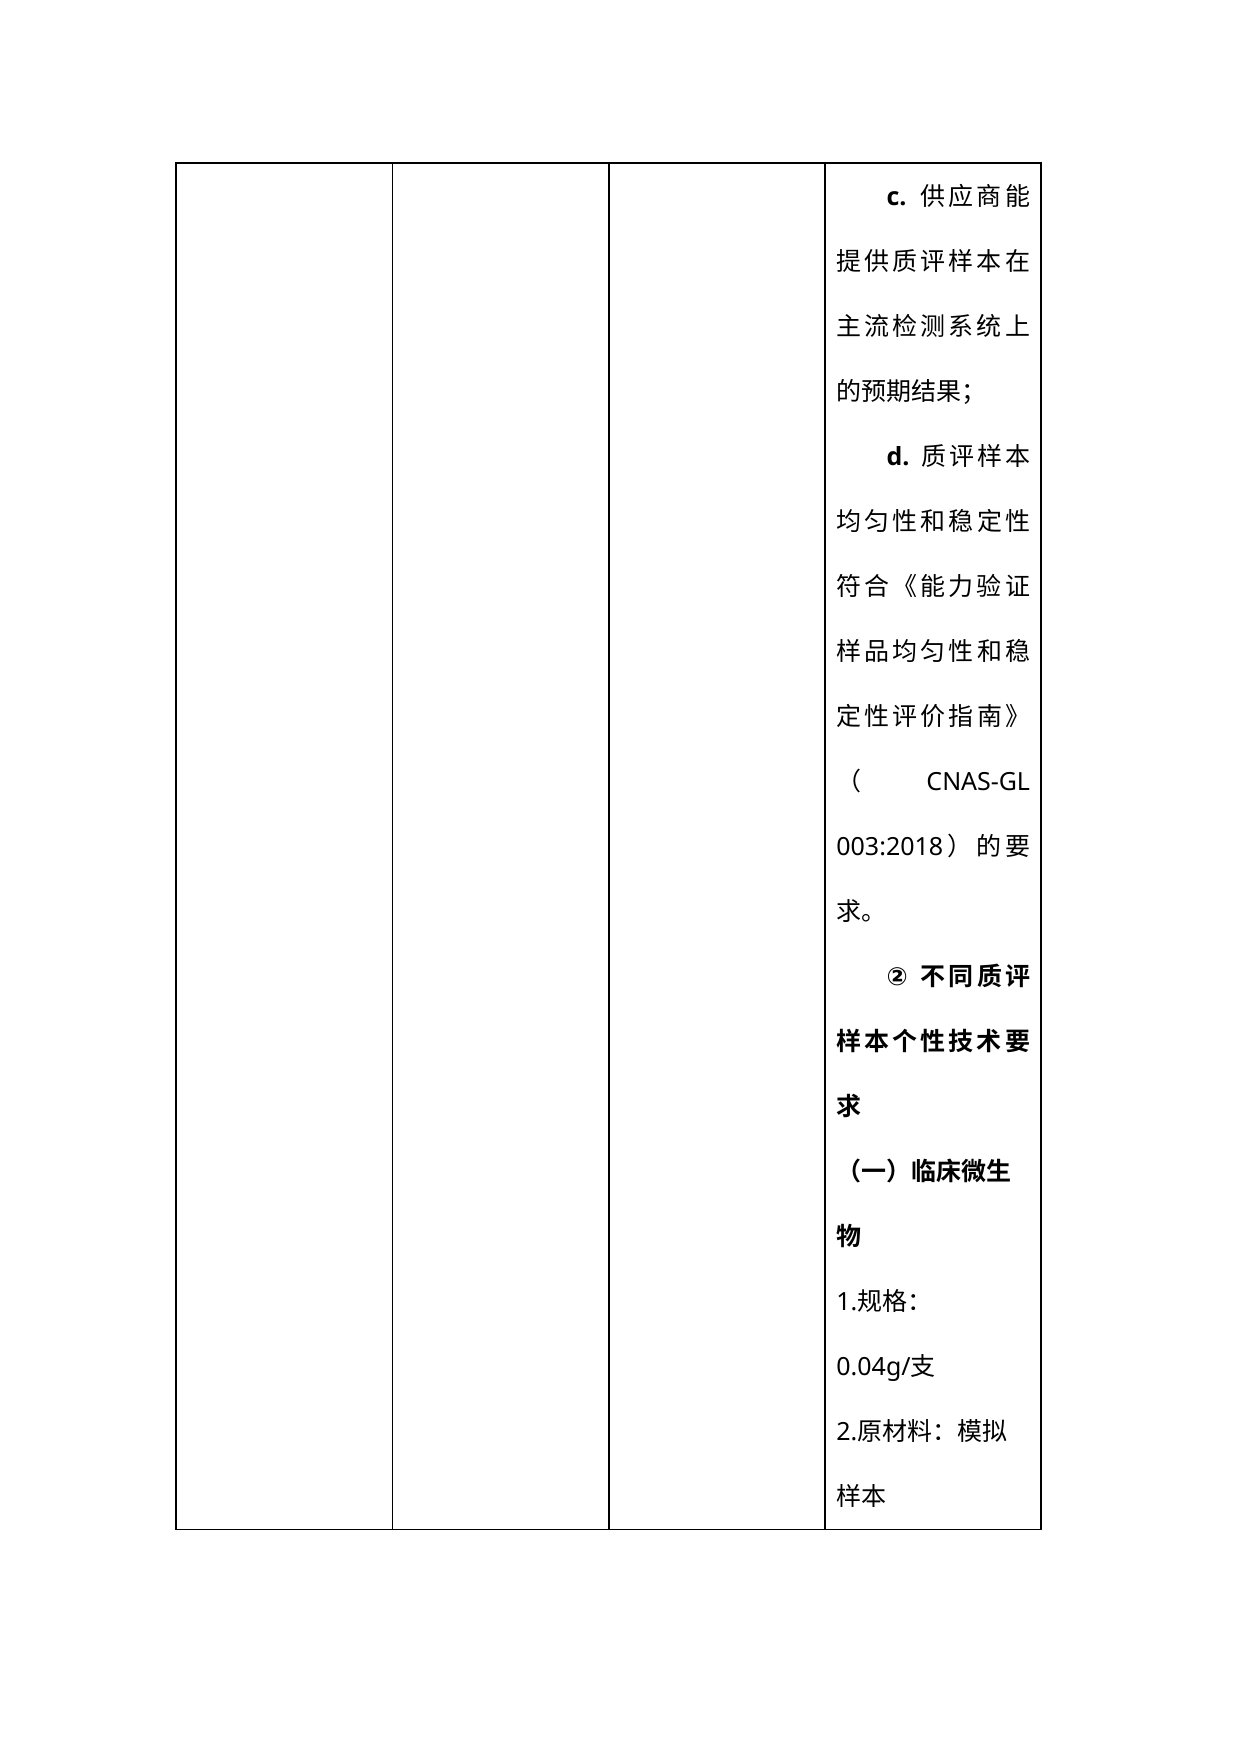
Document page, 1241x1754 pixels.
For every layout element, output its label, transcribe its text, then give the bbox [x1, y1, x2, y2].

table_cell 2 [393, 164, 608, 1528]
table_cell [177, 164, 392, 1528]
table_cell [826, 164, 1040, 1528]
table_cell [610, 164, 824, 1528]
